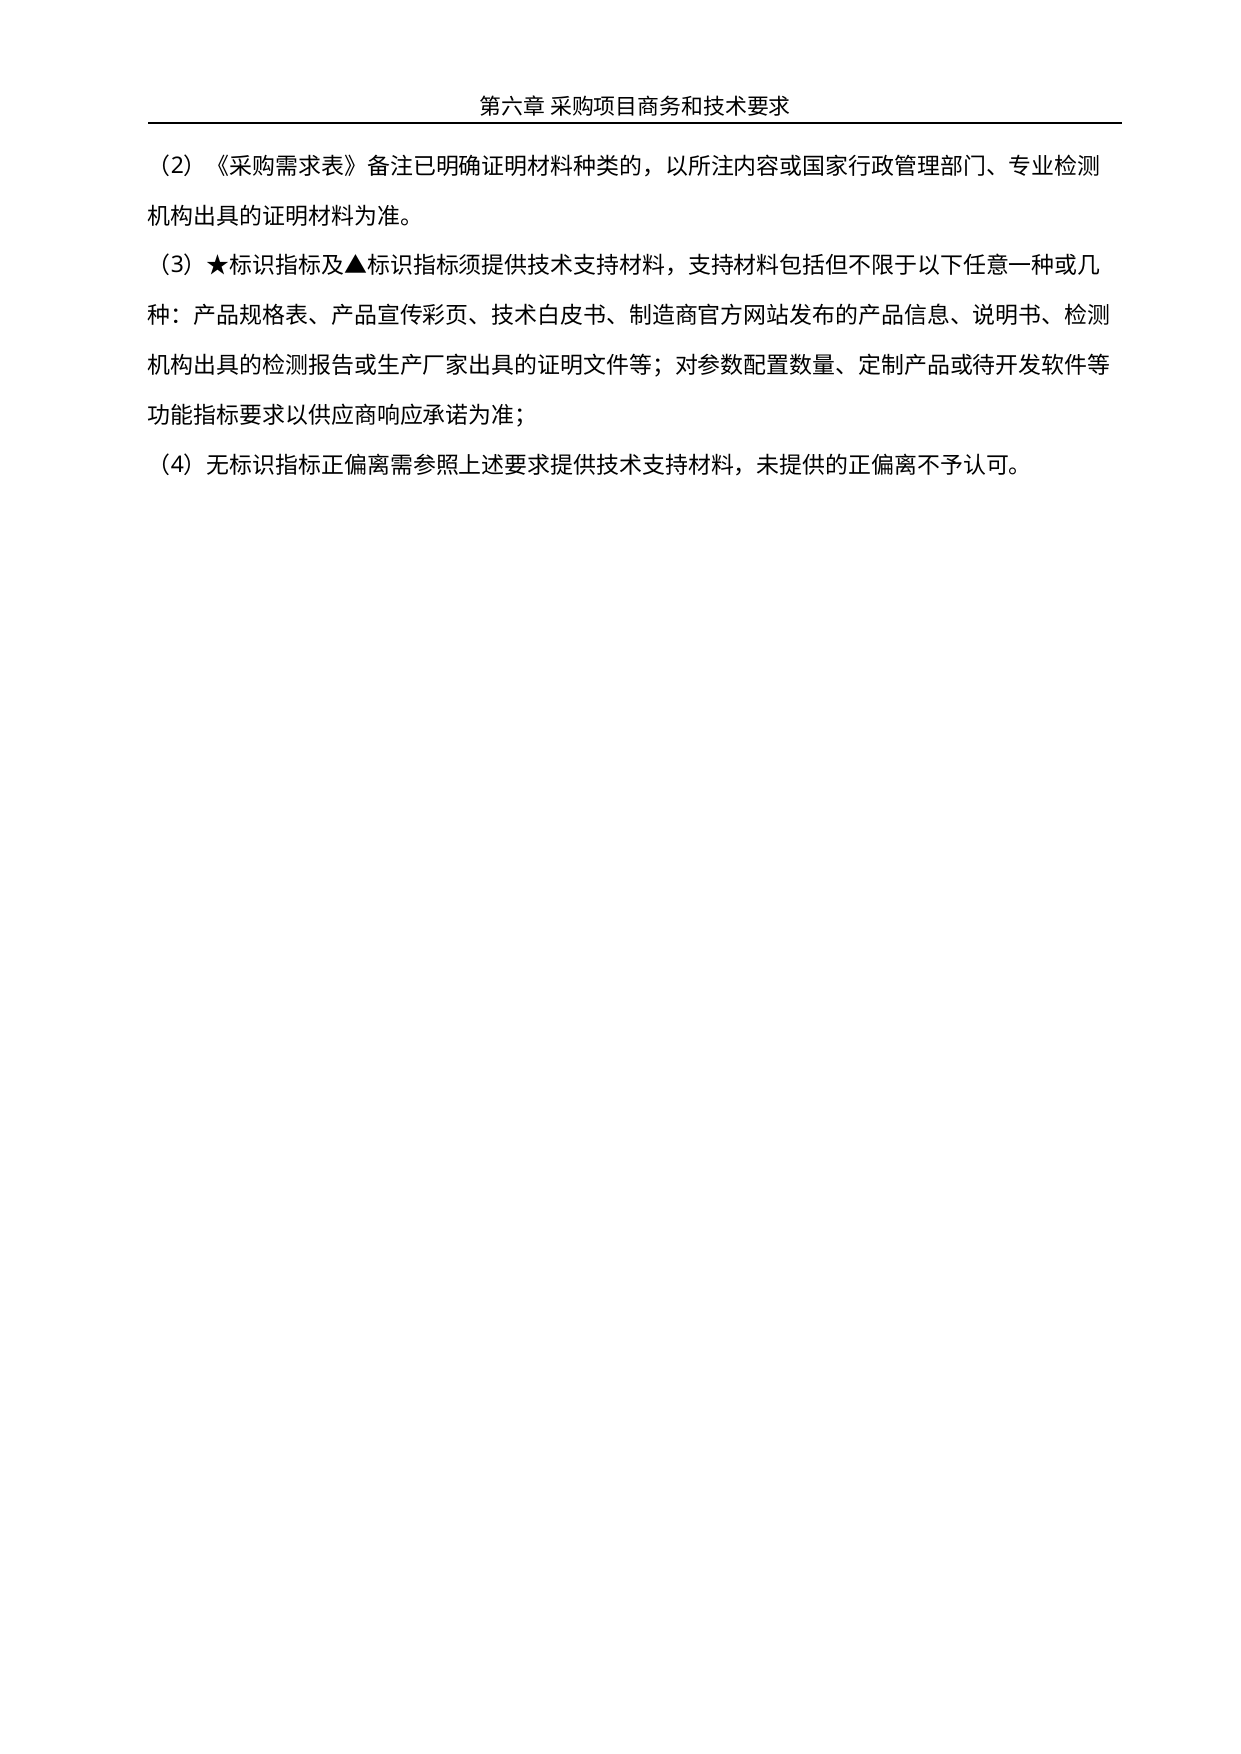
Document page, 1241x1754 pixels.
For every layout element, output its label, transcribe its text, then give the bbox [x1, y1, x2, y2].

text （3）★标识指标及▲标识指标须提供技术支持材料，支持材料包括但不限于以下任意一种或几种：产品规格表、产品宣传彩页、技术白皮书、制造商官方网站发布的产品信息、说明书、检测机构出具的检测报告或生产厂家出具的证明文件等；对参数配置数量、定制产品或待开发软件等功能指标要求以供应商响应承诺为准； [148, 247, 1122, 430]
text （2）《采购需求表》备注已明确证明材料种类的，以所注内容或国家行政管理部门、专业检测机构出具的证明材料为准。 [148, 148, 1122, 231]
text （4）无标识指标正偏离需参照上述要求提供技术支持材料，未提供的正偏离不予认可。 [148, 447, 1122, 480]
